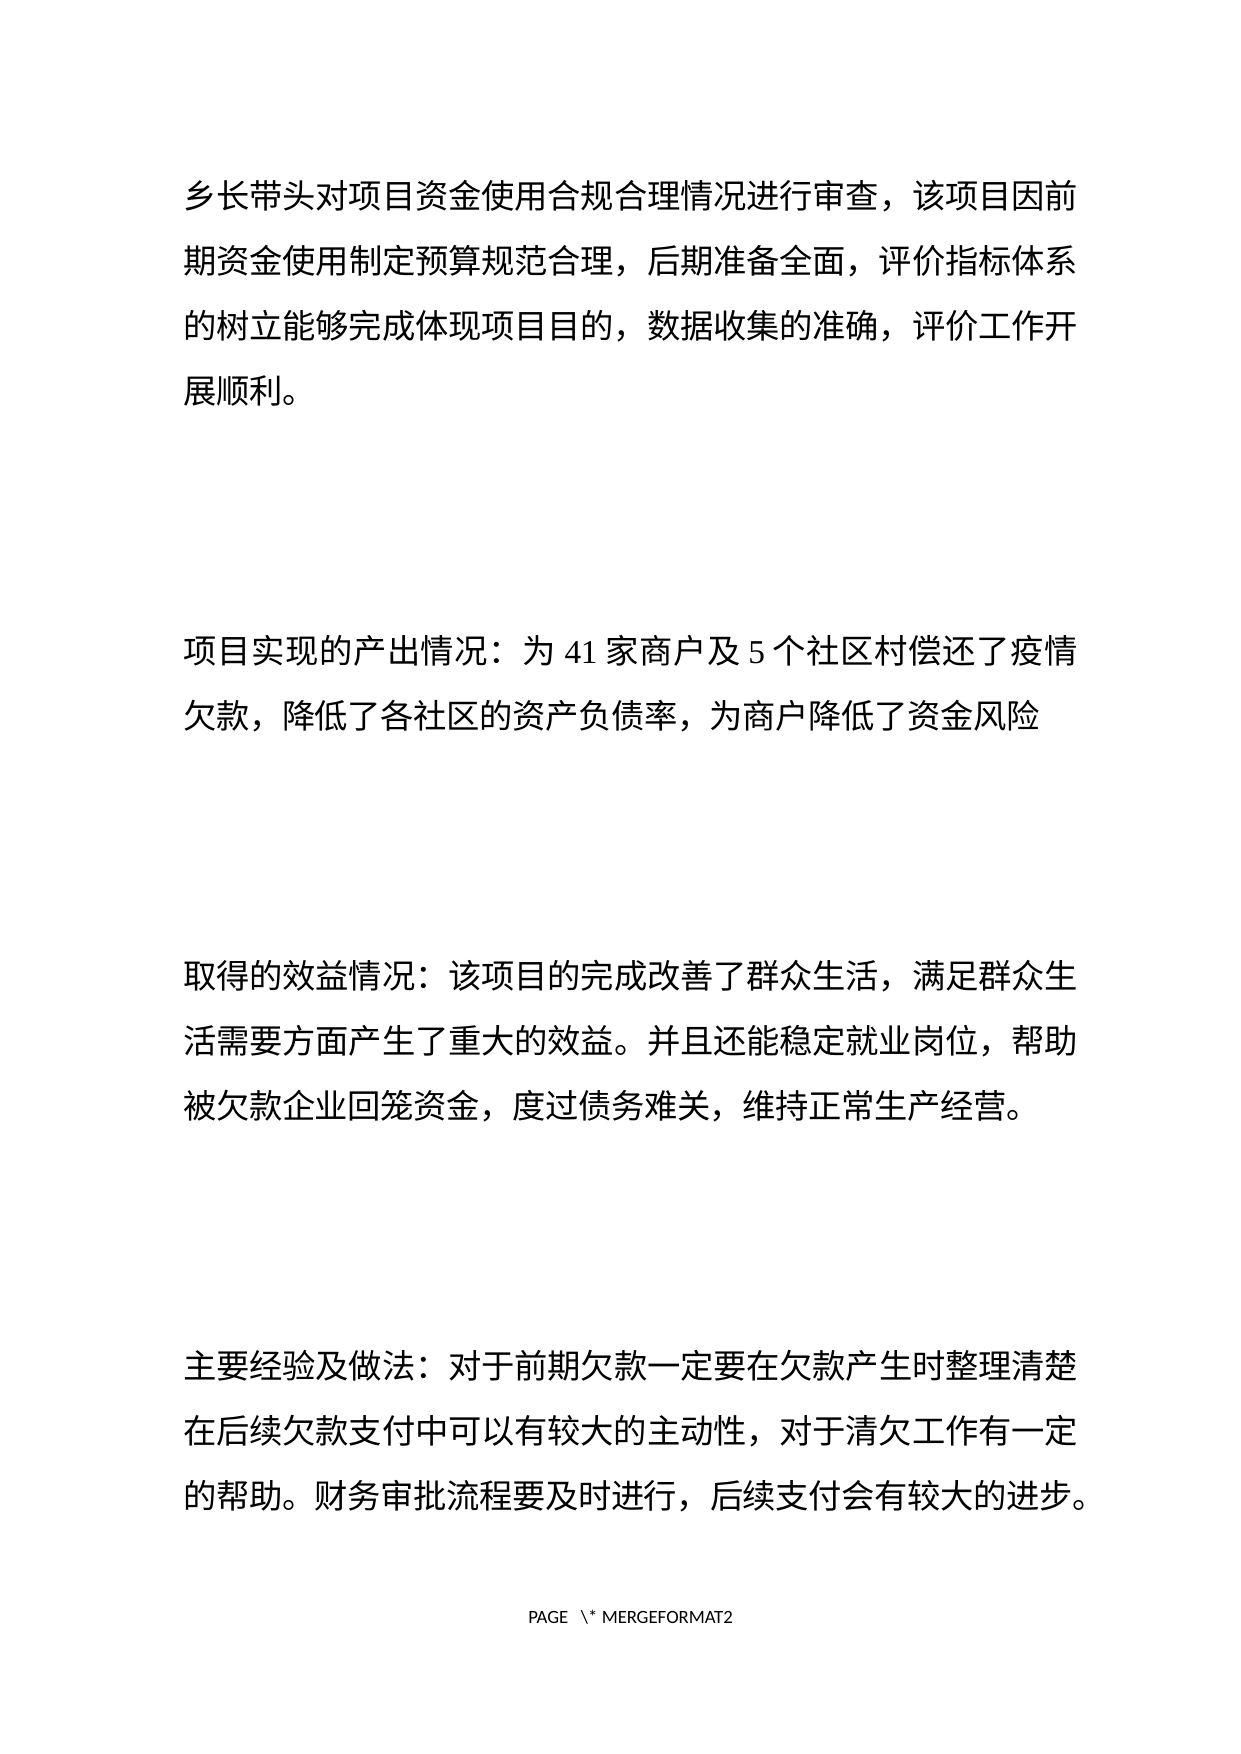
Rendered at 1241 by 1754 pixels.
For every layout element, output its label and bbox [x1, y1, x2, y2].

text [183, 162, 1078, 1527]
